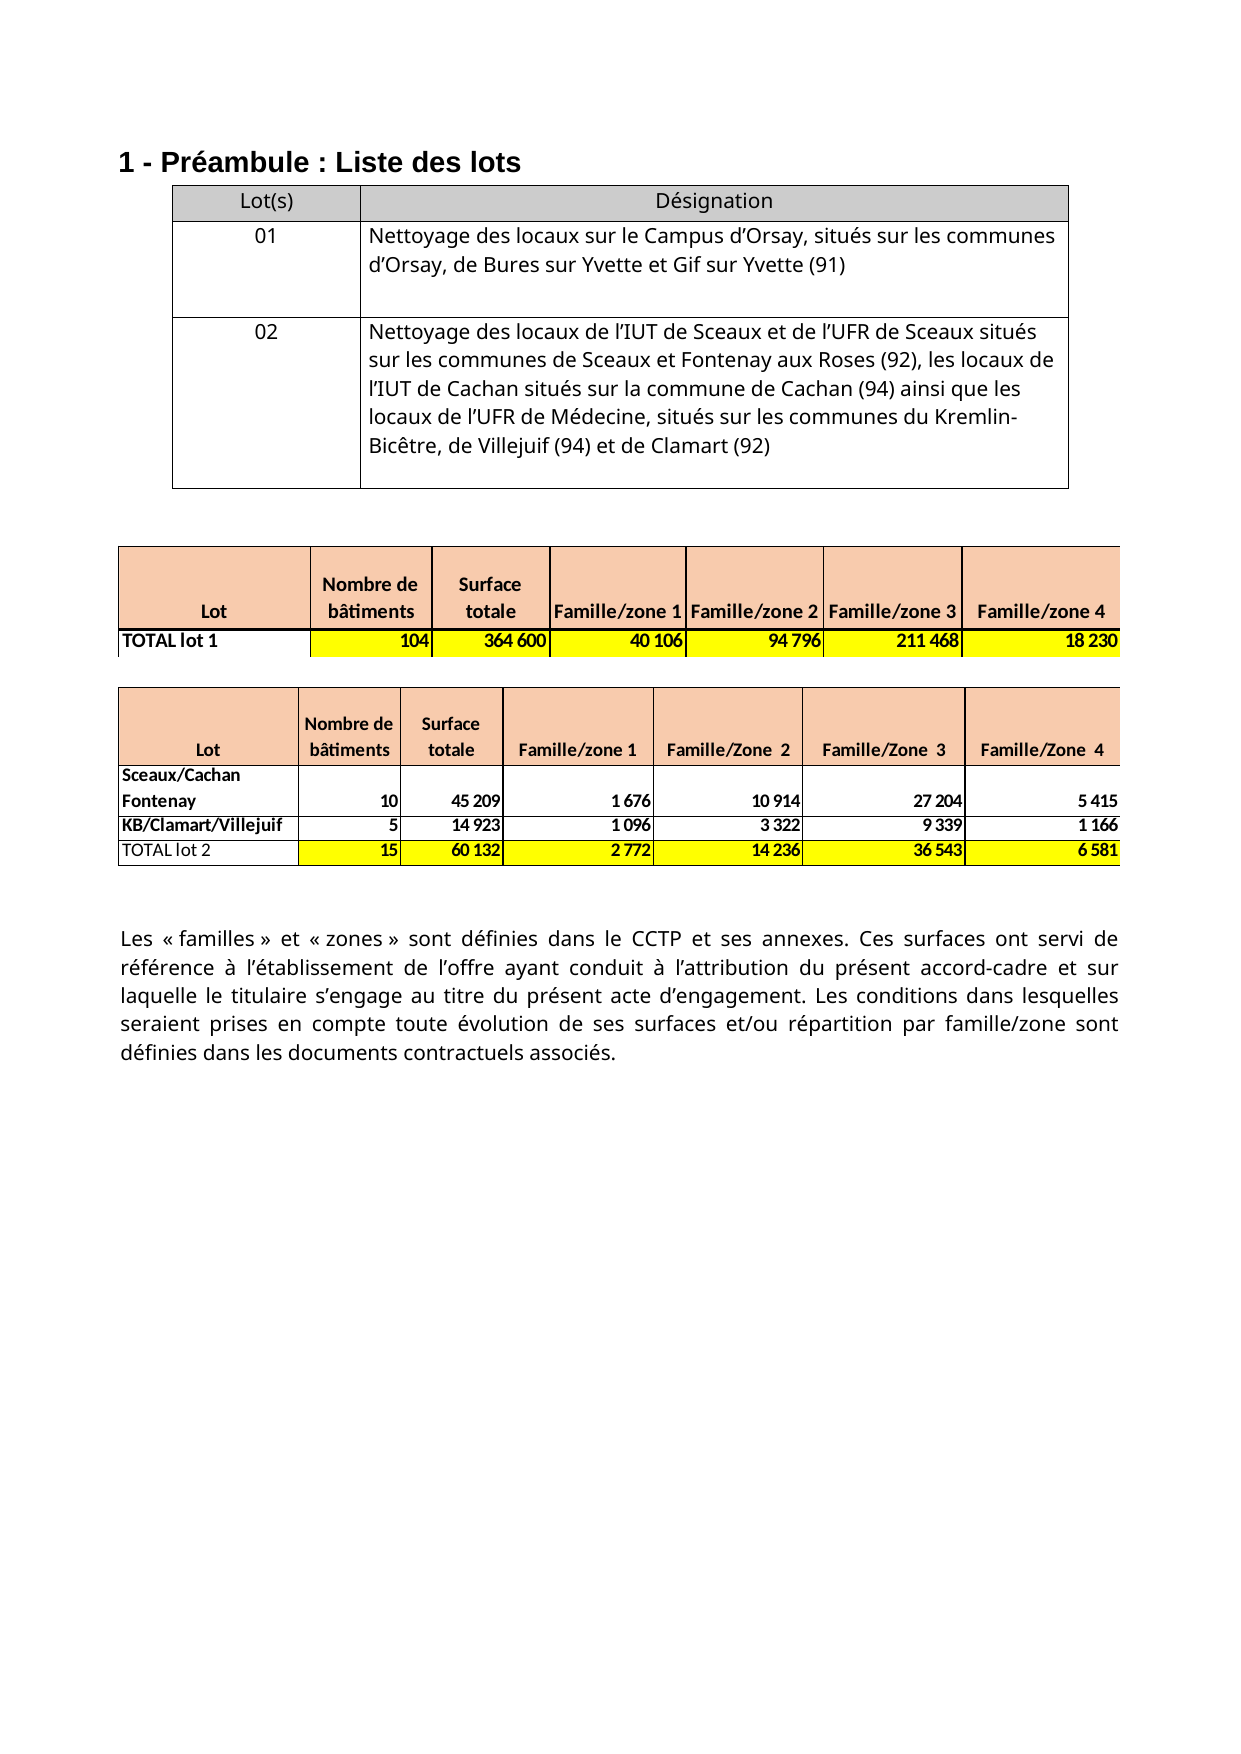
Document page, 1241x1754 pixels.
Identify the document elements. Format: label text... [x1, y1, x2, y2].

table_cell 02 [173, 318, 360, 488]
table_cell Nettoyage des locaux de l’IUT de Sceaux et de l’UFR de Sceaux situés sur les communes de Sceaux et Fontenay aux Roses (92), les locaux de l’IUT de Cachan situés sur la commune de Cachan (94) ainsi que les locaux de l’UFR de Médecine, situés sur les communes du Kremlin-Bicêtre, de Villejuif (94) et de Clamart (92) [361, 318, 1068, 488]
table_header Lot(s) [173, 186, 360, 221]
table_header Désignation [361, 186, 1068, 221]
subtitle 1 - Préambule : Liste des lots [118, 146, 1122, 179]
text Les « familles » et « zones » sont définies dans le CCTP et ses annexes. Ces surfaces ont servi de référence à l’établissement de l’offre ayant conduit à l’attribution du présent accord-cadre et sur laquelle le titulaire s’engage au titre du présent acte d’engagement. Les conditions dans lesquelles seraient prises en compte toute évolution de ses surfaces et/ou répartition par famille/zone sont définies dans les documents contractuels associés. [120, 924, 1120, 1066]
table_cell Nettoyage des locaux sur le Campus d’Orsay, situés sur les communes d’Orsay, de Bures sur Yvette et Gif sur Yvette (91) [361, 222, 1068, 317]
table_cell 01 [173, 222, 360, 317]
